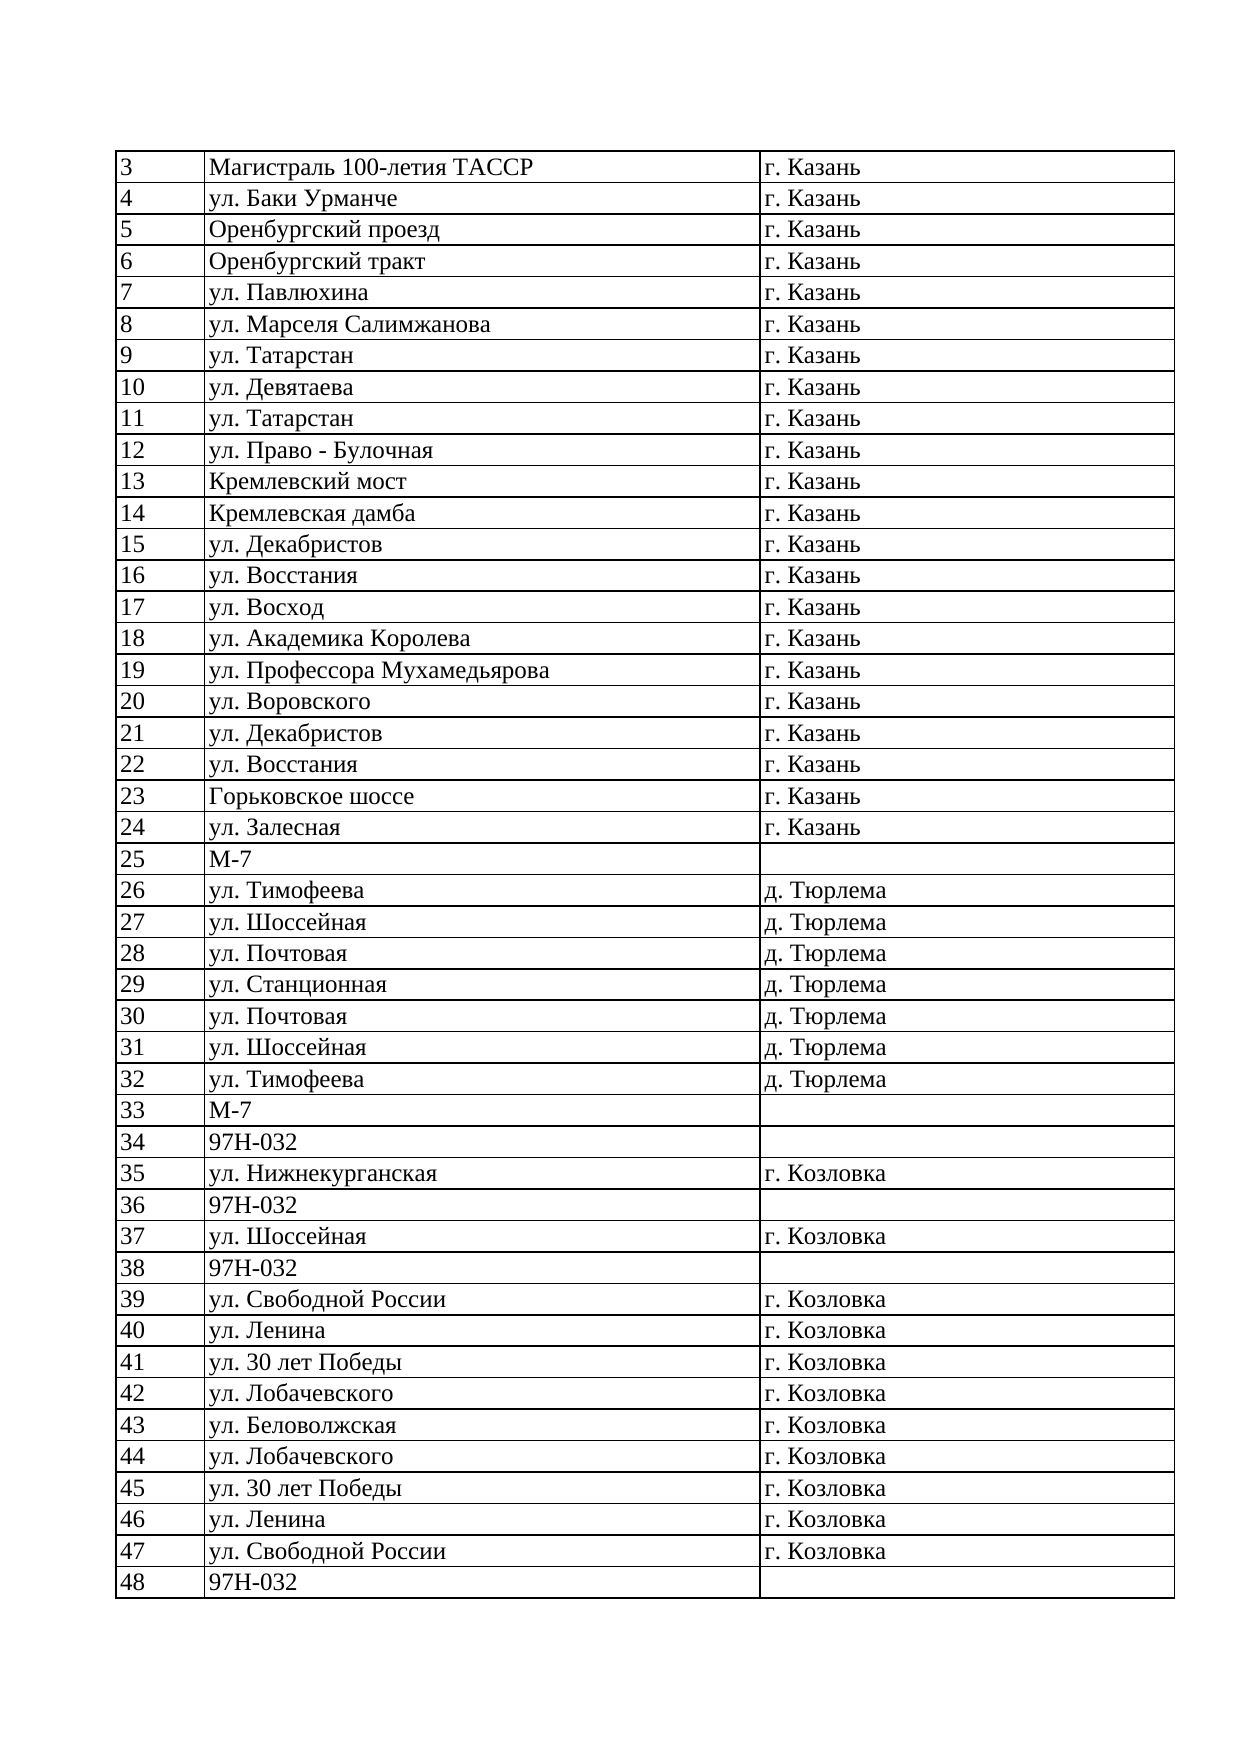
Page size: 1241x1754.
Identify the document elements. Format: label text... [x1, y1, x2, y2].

table_cell г. Козловка [761, 1504, 1174, 1534]
table_cell 16 [117, 561, 204, 590]
table_cell ул. Татарстан [205, 340, 759, 370]
table_cell г. Казань [761, 781, 1174, 811]
table_cell г. Казань [761, 435, 1174, 464]
table_cell Оренбургский проезд [205, 215, 759, 244]
table_cell ул. 30 лет Победы [205, 1347, 759, 1377]
table_cell [761, 1095, 1174, 1125]
table_cell г. Казань [761, 183, 1174, 213]
table_cell ул. Почтовая [205, 1001, 759, 1031]
table_cell 46 [117, 1504, 204, 1534]
table_cell ул. Баки Урманче [205, 183, 759, 213]
table_cell г. Казань [761, 686, 1174, 716]
table_cell 30 [117, 1001, 204, 1031]
table_cell ул. Тимофеева [205, 875, 759, 905]
table_cell 6 [117, 246, 204, 276]
table_cell [761, 1567, 1174, 1597]
table_cell 28 [117, 938, 204, 968]
table_cell 32 [117, 1064, 204, 1094]
table_cell 9 [117, 340, 204, 370]
table_cell г. Казань [761, 372, 1174, 402]
table_cell г. Казань [761, 498, 1174, 527]
table_cell [761, 1127, 1174, 1157]
table_cell 37 [117, 1221, 204, 1251]
table_cell 14 [117, 498, 204, 527]
table_cell 97Н-032 [205, 1127, 759, 1157]
table_cell 34 [117, 1127, 204, 1157]
table_cell 26 [117, 875, 204, 905]
table_cell Горьковское шоссе [205, 781, 759, 811]
table_cell ул. Профессора Мухамедьярова [205, 655, 759, 685]
table_cell Магистраль 100-летия ТАССР [205, 152, 759, 181]
table_cell г. Казань [761, 246, 1174, 276]
table_cell ул. Станционная [205, 970, 759, 999]
table_cell г. Казань [761, 277, 1174, 307]
table_cell ул. Лобачевского [205, 1441, 759, 1471]
table_cell 40 [117, 1316, 204, 1345]
table_cell 41 [117, 1347, 204, 1377]
table_cell г. Козловка [761, 1316, 1174, 1345]
table_cell 8 [117, 309, 204, 339]
table_cell г. Козловка [761, 1410, 1174, 1440]
table_cell 29 [117, 970, 204, 999]
table_cell г. Козловка [761, 1347, 1174, 1377]
table_cell Кремлевская дамба [205, 498, 759, 527]
table_cell г. Казань [761, 718, 1174, 748]
table_cell 43 [117, 1410, 204, 1440]
table_cell г. Казань [761, 152, 1174, 181]
table_cell ул. Почтовая [205, 938, 759, 968]
table_cell 36 [117, 1190, 204, 1219]
table_cell д. Тюрлема [761, 1064, 1174, 1094]
table_cell Оренбургский тракт [205, 246, 759, 276]
table_cell д. Тюрлема [761, 1001, 1174, 1031]
table_cell ул. Марселя Салимжанова [205, 309, 759, 339]
table_cell 21 [117, 718, 204, 748]
table_cell ул. Воровского [205, 686, 759, 716]
table_cell г. Козловка [761, 1378, 1174, 1408]
table_cell 97Н-032 [205, 1253, 759, 1282]
table_cell 19 [117, 655, 204, 685]
table_cell г. Казань [761, 623, 1174, 653]
table_cell ул. Восстания [205, 749, 759, 779]
table_cell 10 [117, 372, 204, 402]
table_cell 27 [117, 907, 204, 936]
table_cell г. Козловка [761, 1536, 1174, 1566]
table_cell 25 [117, 844, 204, 873]
table_cell ул. Залесная [205, 812, 759, 842]
table_cell ул. Лобачевского [205, 1378, 759, 1408]
table_cell г. Козловка [761, 1441, 1174, 1471]
table_cell г. Казань [761, 403, 1174, 433]
table_cell [761, 1190, 1174, 1219]
table_cell г. Казань [761, 309, 1174, 339]
table_cell 44 [117, 1441, 204, 1471]
table_cell г. Козловка [761, 1284, 1174, 1314]
table_cell 38 [117, 1253, 204, 1282]
table_cell 12 [117, 435, 204, 464]
table_cell 31 [117, 1032, 204, 1062]
table_cell 42 [117, 1378, 204, 1408]
table_cell д. Тюрлема [761, 970, 1174, 999]
table_cell [761, 1253, 1174, 1282]
table_cell г. Казань [761, 812, 1174, 842]
table_cell ул. Шоссейная [205, 1032, 759, 1062]
table_cell ул. Восход [205, 592, 759, 622]
table_cell 22 [117, 749, 204, 779]
table_cell ул. Свободной России [205, 1284, 759, 1314]
table_cell 5 [117, 215, 204, 244]
table_cell г. Казань [761, 529, 1174, 559]
table_cell 39 [117, 1284, 204, 1314]
table_cell ул. Татарстан [205, 403, 759, 433]
table_cell ул. Ленина [205, 1504, 759, 1534]
table_cell ул. Беловолжская [205, 1410, 759, 1440]
table_cell ул. Ленина [205, 1316, 759, 1345]
table_cell ул. Право - Булочная [205, 435, 759, 464]
table_cell 13 [117, 466, 204, 496]
table_cell ул. Свободной России [205, 1536, 759, 1566]
table_cell 48 [117, 1567, 204, 1597]
table_cell г. Козловка [761, 1473, 1174, 1503]
table_cell 23 [117, 781, 204, 811]
table_cell 11 [117, 403, 204, 433]
table_cell г. Козловка [761, 1158, 1174, 1188]
table_cell 33 [117, 1095, 204, 1125]
table_cell ул. 30 лет Победы [205, 1473, 759, 1503]
table_cell 20 [117, 686, 204, 716]
table_cell 35 [117, 1158, 204, 1188]
table_cell 47 [117, 1536, 204, 1566]
table_cell г. Казань [761, 340, 1174, 370]
table_cell г. Казань [761, 592, 1174, 622]
table_cell 18 [117, 623, 204, 653]
table_cell ул. Тимофеева [205, 1064, 759, 1094]
table_cell ул. Шоссейная [205, 1221, 759, 1251]
table_cell г. Казань [761, 749, 1174, 779]
table_cell Кремлевский мост [205, 466, 759, 496]
table_cell 7 [117, 277, 204, 307]
table_cell ул. Девятаева [205, 372, 759, 402]
table_cell г. Козловка [761, 1221, 1174, 1251]
table_cell ул. Декабристов [205, 718, 759, 748]
table_cell 4 [117, 183, 204, 213]
table_cell г. Казань [761, 655, 1174, 685]
table_cell 17 [117, 592, 204, 622]
table_cell ул. Нижнекурганская [205, 1158, 759, 1188]
table_cell 45 [117, 1473, 204, 1503]
table_cell М-7 [205, 1095, 759, 1125]
table_cell ул. Декабристов [205, 529, 759, 559]
table_cell ул. Восстания [205, 561, 759, 590]
table_cell д. Тюрлема [761, 907, 1174, 936]
table_cell 3 [117, 152, 204, 181]
table_cell 97Н-032 [205, 1567, 759, 1597]
table_cell ул. Павлюхина [205, 277, 759, 307]
table_cell г. Казань [761, 466, 1174, 496]
table_cell 15 [117, 529, 204, 559]
table_cell ул. Шоссейная [205, 907, 759, 936]
table_cell М-7 [205, 844, 759, 873]
table_cell 97Н-032 [205, 1190, 759, 1219]
table_cell [761, 844, 1174, 873]
table_cell г. Казань [761, 561, 1174, 590]
table_cell 24 [117, 812, 204, 842]
table_cell д. Тюрлема [761, 938, 1174, 968]
table_cell г. Казань [761, 215, 1174, 244]
table_cell д. Тюрлема [761, 875, 1174, 905]
table_cell д. Тюрлема [761, 1032, 1174, 1062]
table_cell ул. Академика Королева [205, 623, 759, 653]
